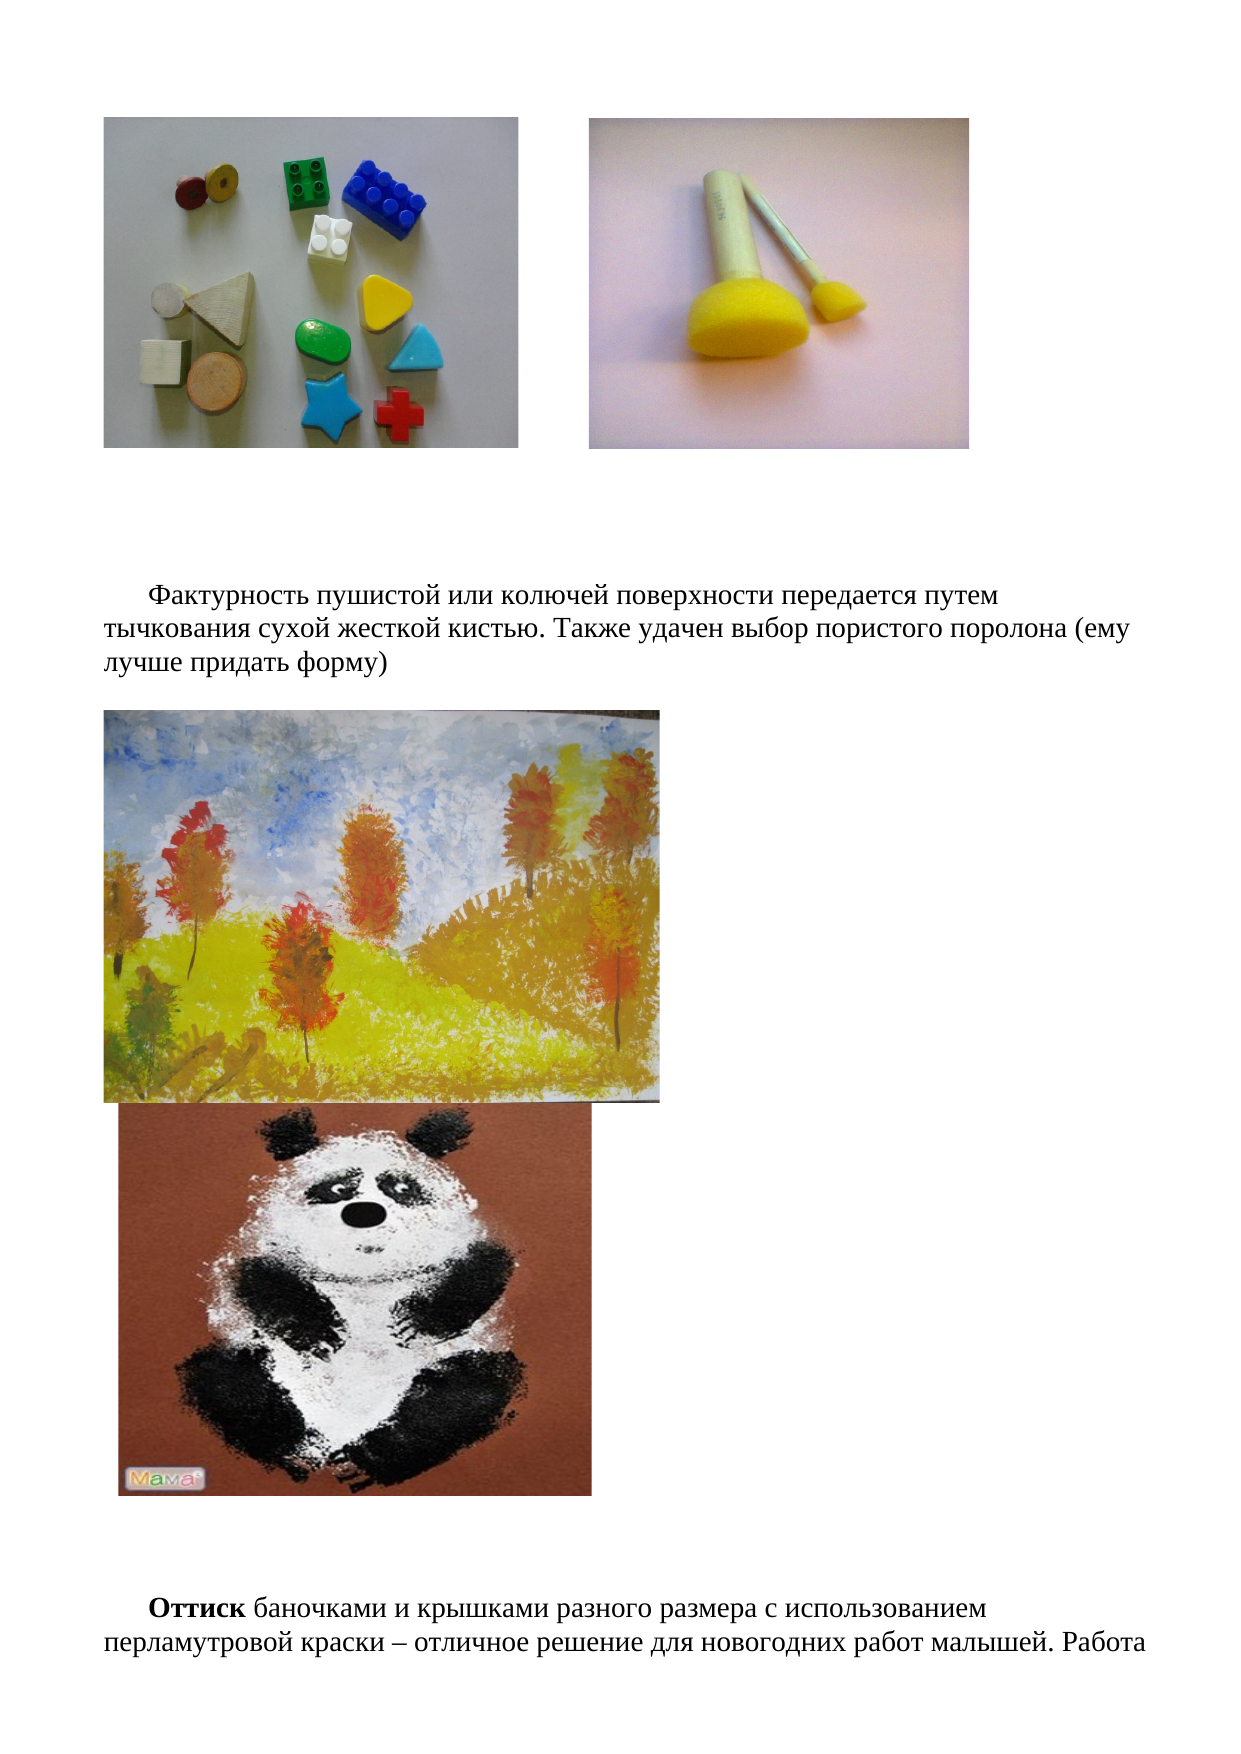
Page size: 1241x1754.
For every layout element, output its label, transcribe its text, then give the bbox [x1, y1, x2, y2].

picture [588, 118, 970, 449]
text Фактурность пушистой или колючей поверхности передается путем тычкования сухой жесткой кистью. Также удачен выбор пористого поролона (ему лучше придать форму) [103, 577, 1152, 677]
picture [103, 710, 660, 1496]
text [103, 1590, 1152, 1657]
picture [103, 117, 519, 448]
